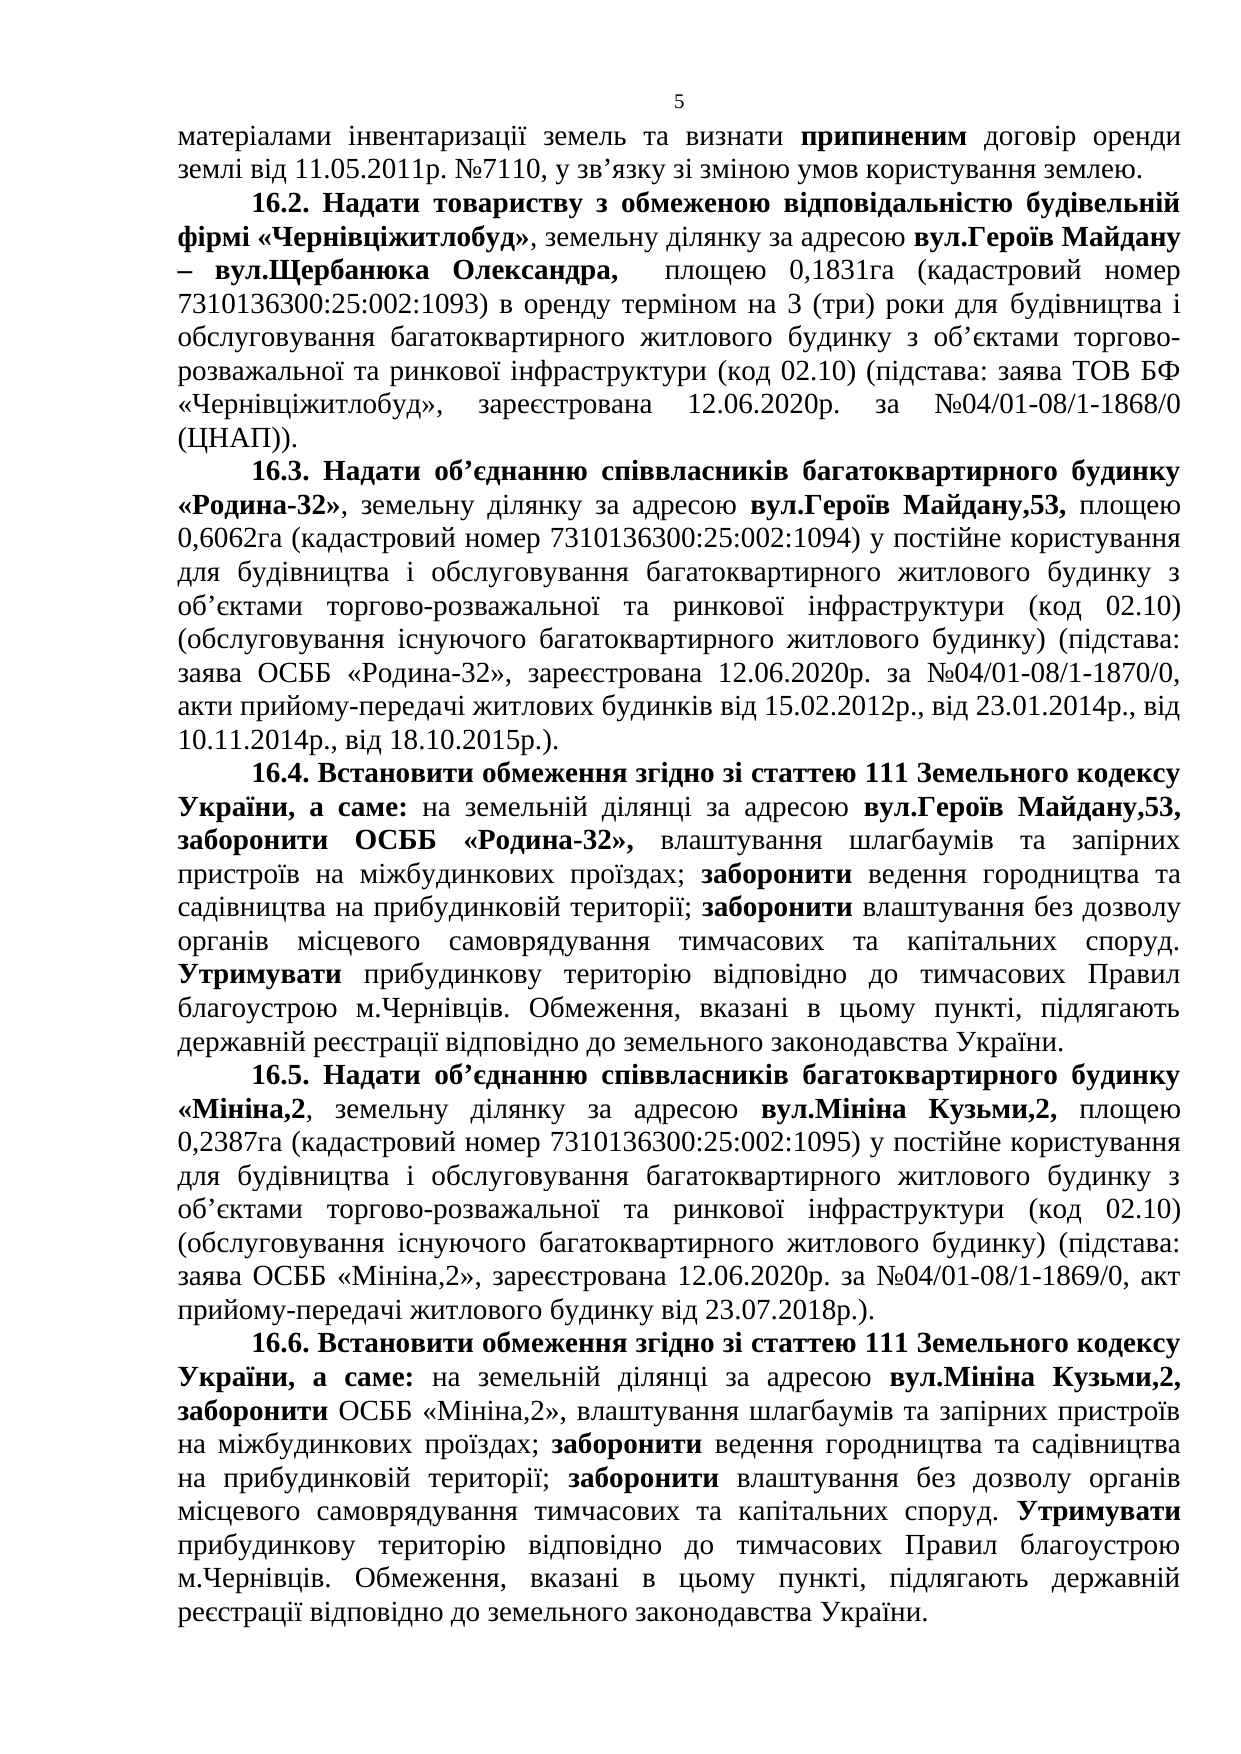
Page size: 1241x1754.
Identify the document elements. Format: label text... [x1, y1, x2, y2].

text 16.4. Встановити обмеження згідно зі статтею 111 Земельного кодексу України, а саме: на земельній ділянці за адресою вул.Героїв Майдану,53, заборонити ОСББ «Родина-32», влаштування шлагбаумів та запірних пристроїв на міжбудинкових проїздах; заборонити ведення городництва та садівництва на прибудинковій території; заборонити влаштування без дозволу органів місцевого самоврядування тимчасових та капітальних споруд. Утримувати прибудинкову територію відповідно до тимчасових Правил благоустрою м.Чернівців. Обмеження, вказані в цьому пункті, підлягають державній реєстрації відповідно до земельного законодавства України. [177, 755, 1181, 1057]
text 16.3. Надати об’єднанню співвласників багатоквартирного будинку «Родина-32», земельну ділянку за адресою вул.Героїв Майдану,53, площею 0,6062га (кадастровий номер 7310136300:25:002:1094) у постійне користування для будівництва і обслуговування багатоквартирного житлового будинку з об’єктами торгово-розважальної та ринкової інфраструктури (код 02.10) (обслуговування існуючого багатоквартирного житлового будинку) (підстава: заява ОСББ «Родина-32», зареєстрована 12.06.2020р. за №04/01-08/1-1870/0, акти прийому-передачі житлових будинків від 15.02.2012р., від 23.01.2014р., від 10.11.2014р., від 18.10.2015р.). [177, 453, 1181, 588]
text 16.2. Надати товариству з обмеженою відповідальністю будівельній фірмі «Чернівціжитлобуд», земельну ділянку за адресою вул.Героїв Майдану – вул.Щербанюка Олександра, площею 0,1831га (кадастровий номер 7310136300:25:002:1093) в оренду терміном на 3 (три) роки для будівництва і обслуговування багатоквартирного житлового будинку з об’єктами торгово-розважальної та ринкової інфраструктури (код 02.10) (підстава: заява ТОВ БФ «Чернівціжитлобуд», зареєстрована 12.06.2020р. за №04/01-08/1-1868/0 (ЦНАП)). [177, 353, 1181, 453]
text 16.5. Надати об’єднанню співвласників багатоквартирного будинку «Мініна,2, земельну ділянку за адресою вул.Мініна Кузьми,2, площею 0,2387га (кадастровий номер 7310136300:25:002:1095) у постійне користування для будівництва і обслуговування багатоквартирного житлового будинку з об’єктами торгово-розважальної та ринкової інфраструктури (код 02.10) (обслуговування існуючого багатоквартирного житлового будинку) (підстава: заява ОСББ «Мініна,2», зареєстрована 12.06.2020р. за №04/01-08/1-1869/0, акт прийому-передачі житлового будинку від 23.07.2018р.). [177, 1057, 1181, 1191]
text 16.6. Встановити обмеження згідно зі статтею 111 Земельного кодексу України, а саме: на земельній ділянці за адресою вул.Мініна Кузьми,2, заборонити ОСББ «Мініна,2», влаштування шлагбаумів та запірних пристроїв на міжбудинкових проїздах; заборонити ведення городництва та садівництва на прибудинковій території; заборонити влаштування без дозволу органів місцевого самоврядування тимчасових та капітальних споруд. Утримувати прибудинкову територію відповідно до тимчасових Правил благоустрою м.Чернівців. Обмеження, вказані в цьому пункті, підлягають державній реєстрації відповідно до земельного законодавства України. [177, 1326, 1181, 1627]
text 16.5. Надати об’єднанню співвласників багатоквартирного будинку «Мініна,2, земельну ділянку за адресою вул.Мініна Кузьми,2, площею 0,2387га (кадастровий номер 7310136300:25:002:1095) у постійне користування для будівництва і обслуговування багатоквартирного житлового будинку з об’єктами торгово-розважальної та ринкової інфраструктури (код 02.10) (обслуговування існуючого багатоквартирного житлового будинку) (підстава: заява ОСББ «Мініна,2», зареєстрована 12.06.2020р. за №04/01-08/1-1869/0, акт прийому-передачі житлового будинку від 23.07.2018р.). [177, 1191, 1181, 1326]
text 16.2. Надати товариству з обмеженою відповідальністю будівельній фірмі «Чернівціжитлобуд», земельну ділянку за адресою вул.Героїв Майдану – вул.Щербанюка Олександра, площею 0,1831га (кадастровий номер 7310136300:25:002:1093) в оренду терміном на 3 (три) роки для будівництва і обслуговування багатоквартирного житлового будинку з об’єктами торгово-розважальної та ринкової інфраструктури (код 02.10) (підстава: заява ТОВ БФ «Чернівціжитлобуд», зареєстрована 12.06.2020р. за №04/01-08/1-1868/0 (ЦНАП)). [177, 185, 1181, 319]
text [177, 118, 1181, 185]
text 16.3. Надати об’єднанню співвласників багатоквартирного будинку «Родина-32», земельну ділянку за адресою вул.Героїв Майдану,53, площею 0,6062га (кадастровий номер 7310136300:25:002:1094) у постійне користування для будівництва і обслуговування багатоквартирного житлового будинку з об’єктами торгово-розважальної та ринкової інфраструктури (код 02.10) (обслуговування існуючого багатоквартирного житлового будинку) (підстава: заява ОСББ «Родина-32», зареєстрована 12.06.2020р. за №04/01-08/1-1870/0, акти прийому-передачі житлових будинків від 15.02.2012р., від 23.01.2014р., від 10.11.2014р., від 18.10.2015р.). [177, 588, 1181, 755]
